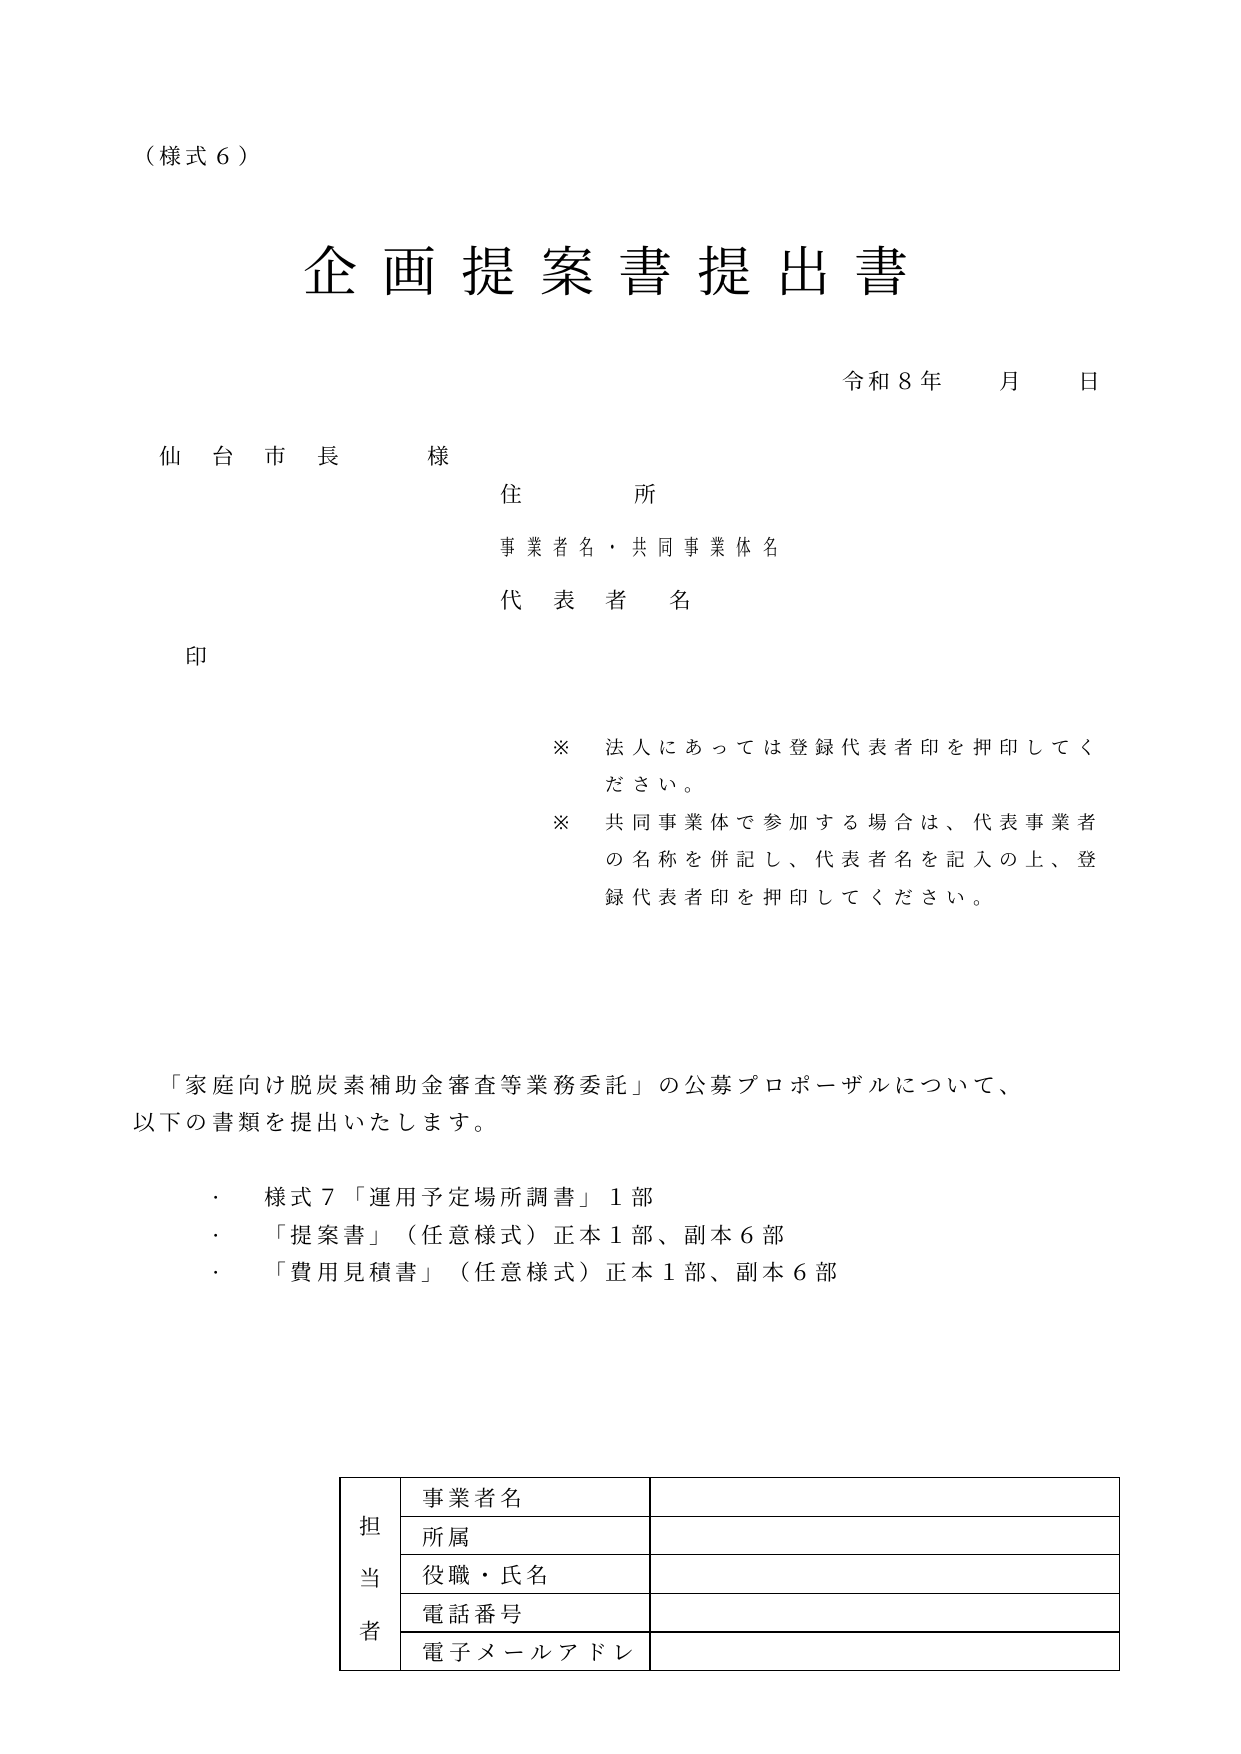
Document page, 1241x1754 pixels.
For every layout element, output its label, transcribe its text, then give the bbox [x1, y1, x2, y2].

table_header [651, 1478, 1119, 1516]
text 事業者名・共同事業体名 [179, 527, 1104, 564]
table_cell 役職・氏名 [401, 1555, 649, 1593]
table_header 事業者名 [401, 1478, 649, 1516]
list 様式７「運用予定場所調書」１部 [203, 1177, 1081, 1215]
table_cell [651, 1517, 1119, 1554]
table_cell [651, 1594, 1119, 1631]
text 企画提案書提出書 [133, 211, 1104, 324]
list 「費用見積書」（任意様式）正本１部、副本６部 [203, 1252, 1081, 1290]
text 仙台市長 様 [156, 436, 1104, 474]
text 住所 [179, 474, 1104, 511]
text （様式６） [133, 136, 1104, 174]
table_cell 電話番号 [401, 1594, 649, 1631]
table_cell 電子メールアドレス [401, 1633, 649, 1670]
list 「提案書」（任意様式）正本１部、副本６部 [203, 1215, 1081, 1252]
list 共同事業体で参加する場合は、代表事業者の名称を併記し、代表者名を記入の上、登録代表者印を押印してください。 [546, 802, 1104, 915]
table_cell 所属 [401, 1517, 649, 1554]
text 「家庭向け脱炭素補助金審査等業務委託」の公募プロポーザルについて、 以下の書類を提出いたします。 [133, 1065, 1104, 1140]
table_cell [651, 1555, 1119, 1593]
text 令和８年 月 日 [133, 361, 1104, 399]
list 法人にあっては登録代表者印を押印してください。 [546, 727, 1104, 802]
text 代表者名 印 [179, 580, 1104, 674]
table_header 担 当 者 [341, 1478, 400, 1670]
table_cell [651, 1633, 1119, 1670]
